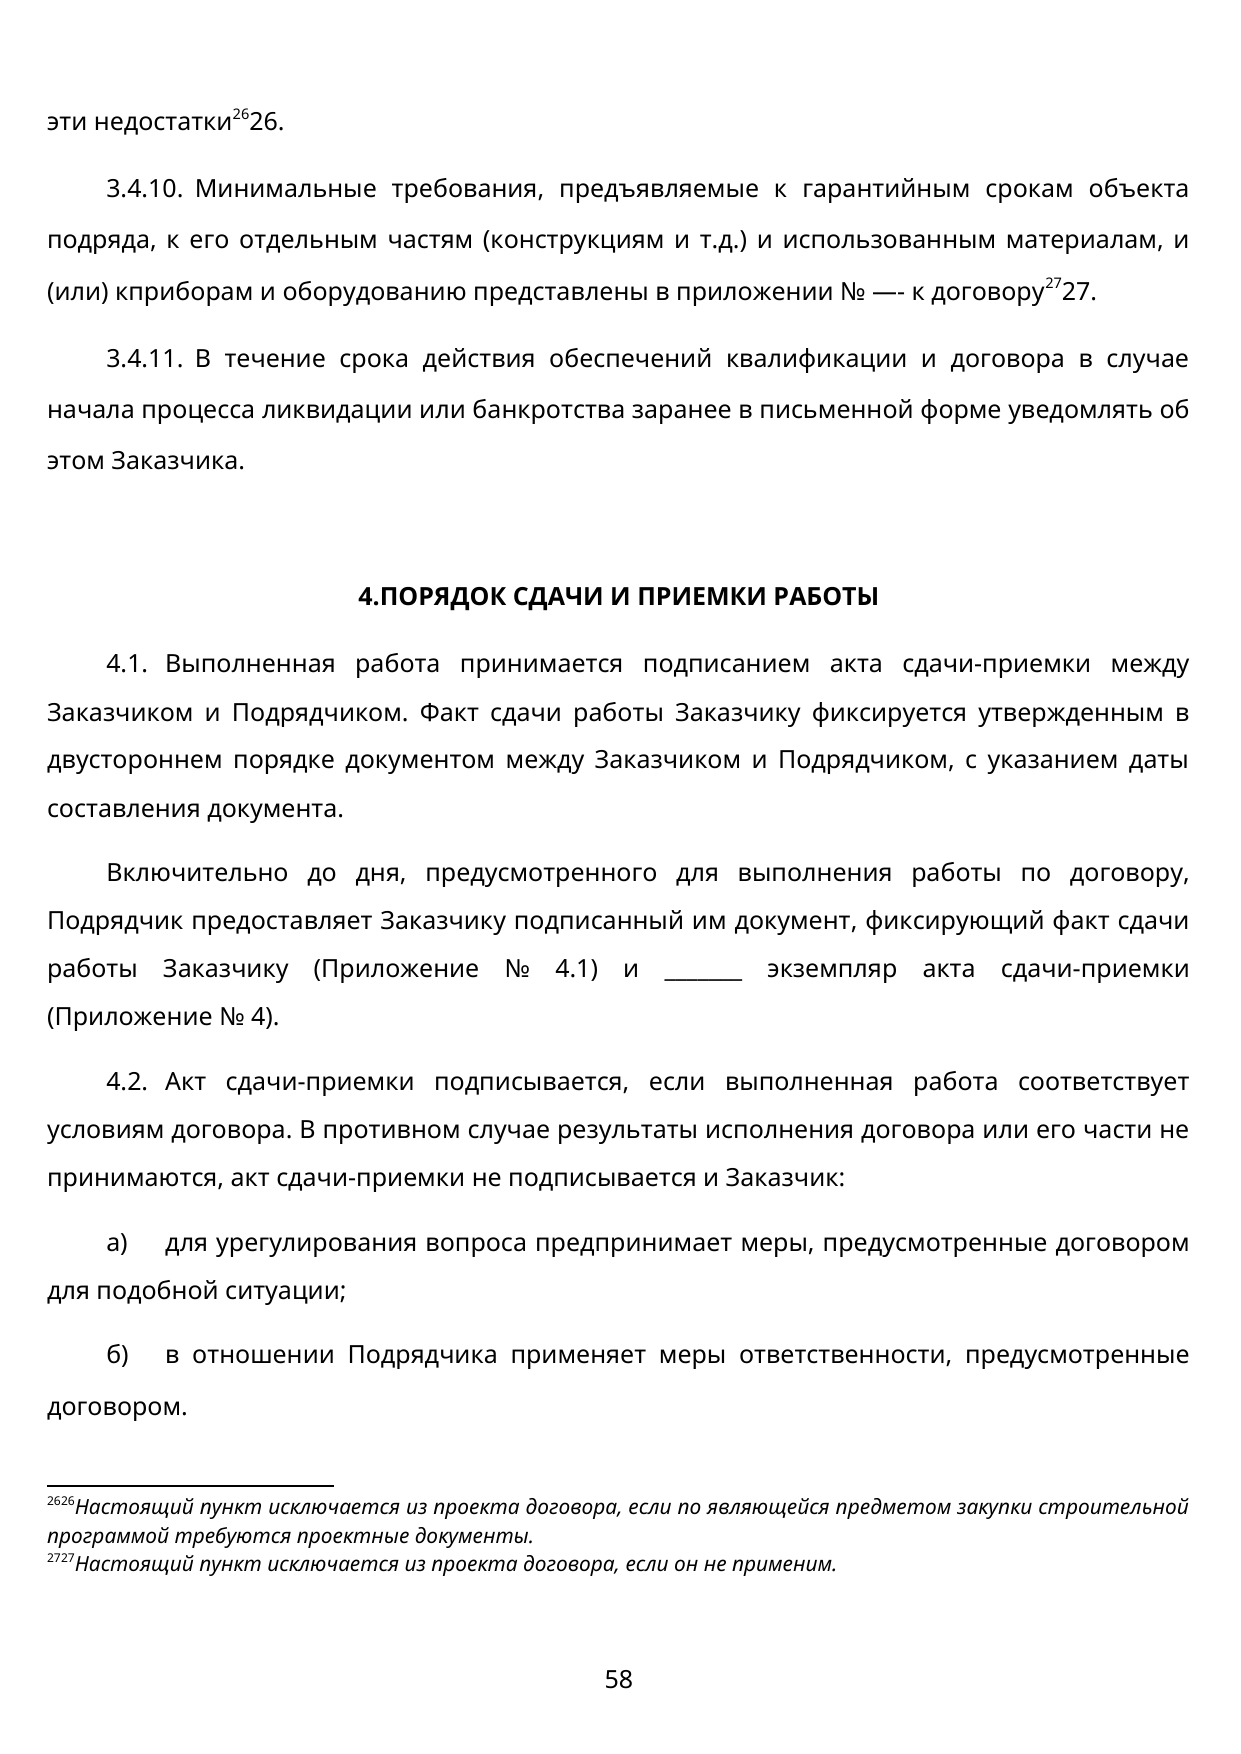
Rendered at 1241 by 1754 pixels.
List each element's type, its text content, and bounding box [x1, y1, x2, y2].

text 3.4.10. Минимальные требования, предъявляемые к гарантийным срокам объекта подряда, к его отдельным частям (конструкциям и т.д.) и использованным материалам, и (или) кприборам и оборудованию представлены в приложении № —- к договору27. [47, 171, 1191, 307]
text 3.4.11. В течение срока действия обеспечений квалификации и договора в случае начала процесса ликвидации или банкротства заранее в письменной форме уведомлять об этом Заказчика. [47, 341, 1191, 477]
text Включительно до дня, предусмотренного для выполнения работы по договору, Подрядчик предоставляет Заказчику подписанный им документ, фиксирующий факт сдачи работы Заказчику (Приложение № 4.1) и _______ экземпляр акта сдачи-приемки (Приложение № 4). [47, 855, 1191, 1033]
text а) для урегулирования вопроса предпринимает меры, предусмотренные договором для подобной ситуации; [47, 1224, 1191, 1306]
text 4.ПОРЯДОК СДАЧИ И ПРИЕМКИ РАБОТЫ [47, 578, 1191, 612]
text 4.1. Выполненная работа принимается подписанием акта сдачи-приемки между Заказчиком и Подрядчиком. Факт сдачи работы Заказчику фиксируется утвержденным в двустороннем порядке документом между Заказчиком и Подрядчиком, с указанием даты составления документа. [47, 646, 1191, 824]
text 4.2. Акт сдачи-приемки подписывается, если выполненная работа соответствует условиям договора. В противном случае результаты исполнения договора или его части не принимаются, акт сдачи-приемки не подписывается и Заказчик: [47, 1064, 1191, 1194]
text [47, 103, 1191, 137]
text б) в отношении Подрядчика применяет меры ответственности, предусмотренные договором. [47, 1337, 1191, 1422]
